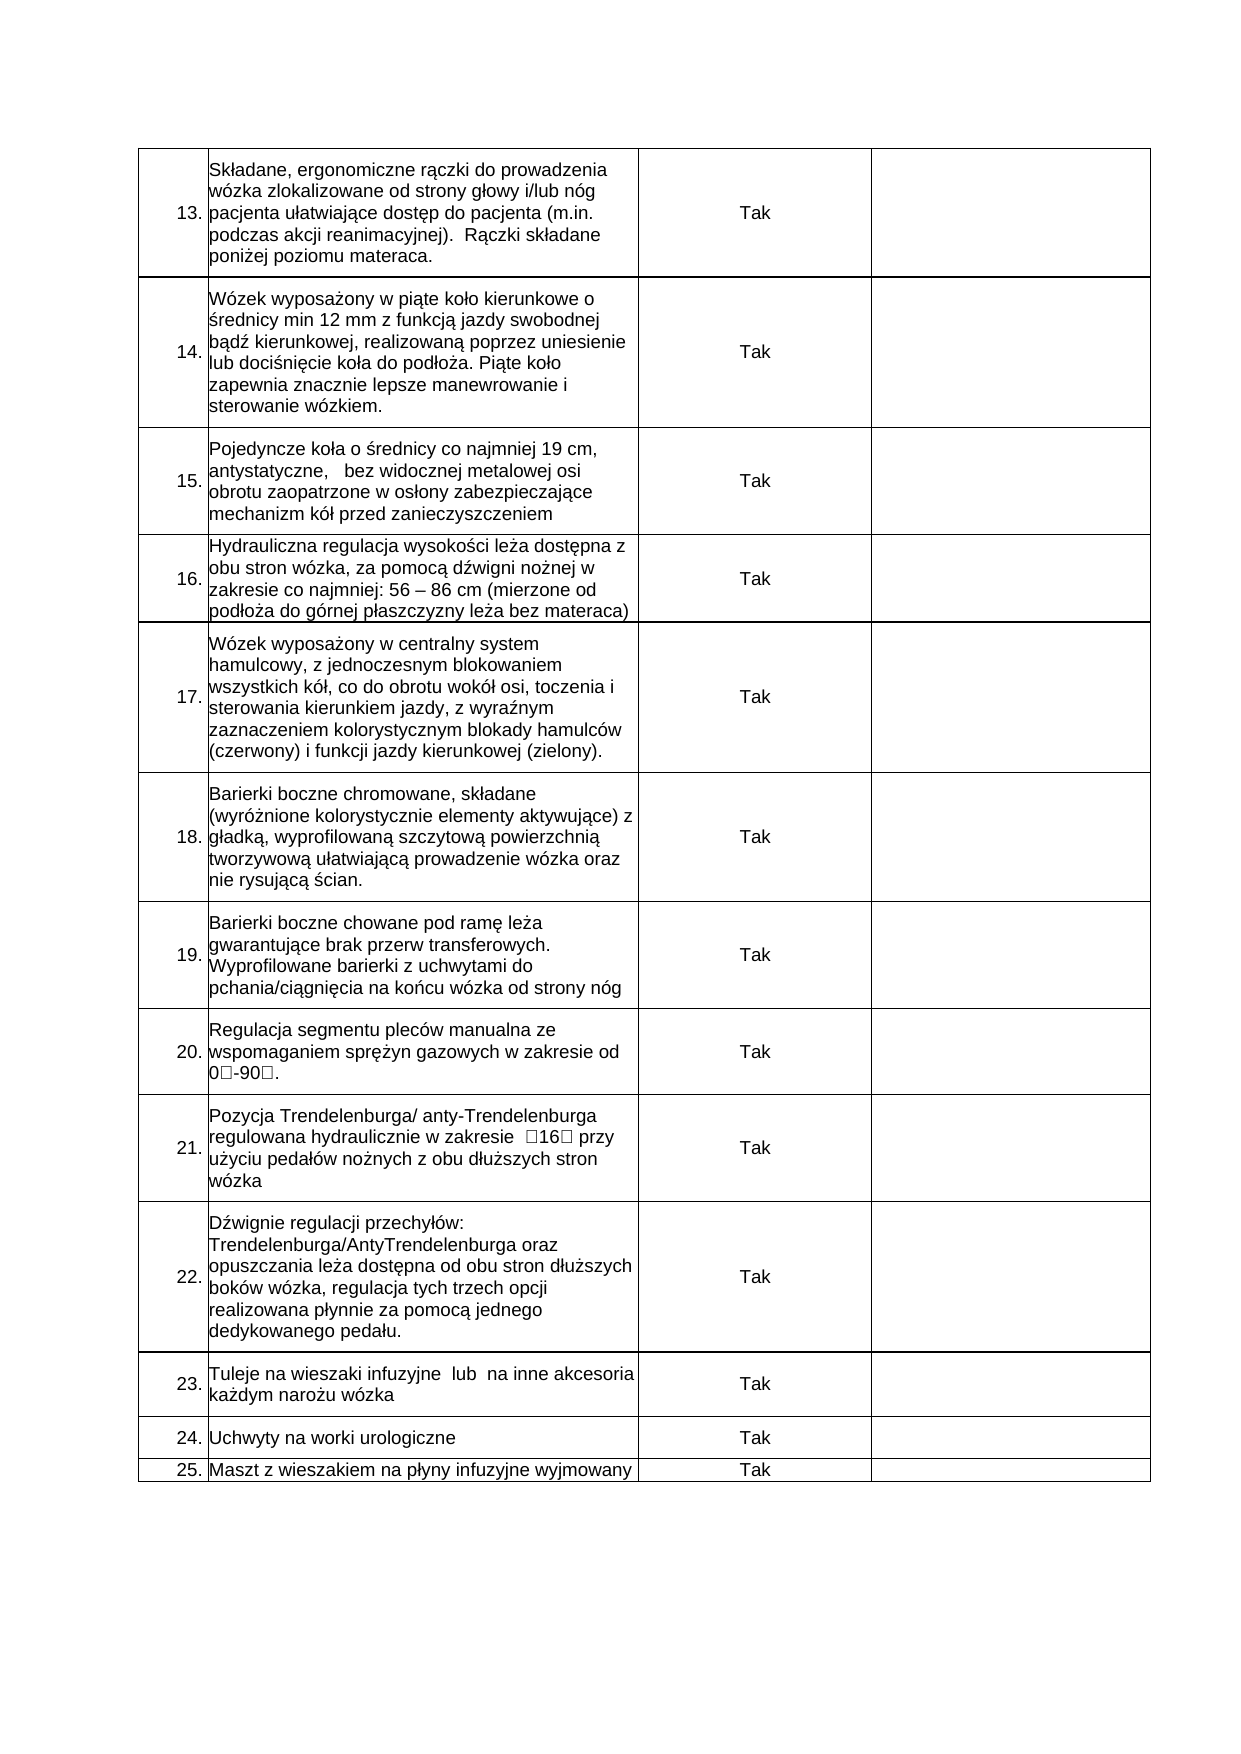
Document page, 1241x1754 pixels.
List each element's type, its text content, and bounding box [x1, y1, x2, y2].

table_cell Tak [639, 535, 871, 621]
table_cell Tak [639, 1417, 871, 1458]
table_cell Wózek wyposażony w centralny system hamulcowy, z jednoczesnym blokowaniem wszystkich kół, co do obrotu wokół osi, toczenia i sterowania kierunkiem jazdy, z wyraźnym zaznaczeniem kolorystycznym blokady hamulców (czerwony) i funkcji jazdy kierunkowej (zielony). [209, 623, 638, 772]
table_cell [872, 535, 1150, 621]
table_cell [872, 1202, 1150, 1351]
table_cell Tak [639, 1353, 871, 1416]
table_cell [872, 1417, 1150, 1458]
table_cell [872, 428, 1150, 534]
table_cell [139, 1417, 208, 1458]
table_cell [872, 902, 1150, 1008]
table_cell [139, 623, 208, 772]
table_cell [139, 773, 208, 901]
table_cell Regulacja segmentu pleców manualna ze wspomaganiem sprężyn gazowych w zakresie od 0-90. [209, 1009, 638, 1094]
table_cell [139, 902, 208, 1008]
table_cell [139, 1095, 208, 1201]
table_cell [872, 278, 1150, 427]
table_cell [139, 1459, 208, 1481]
table_cell Pojedyncze koła o średnicy co najmniej 19 cm, antystatyczne, bez widocznej metalowej osi obrotu zaopatrzone w osłony zabezpieczające mechanizm kół przed zanieczyszczeniem [209, 428, 638, 534]
table_cell [872, 149, 1150, 276]
table_cell [872, 1353, 1150, 1416]
table_cell [139, 1353, 208, 1416]
table_cell [139, 1009, 208, 1094]
table_cell Tak [639, 623, 871, 772]
table_cell Maszt z wieszakiem na płyny infuzyjne wyjmowany [209, 1459, 638, 1481]
table_cell Tak [639, 1095, 871, 1201]
table_cell Tak [639, 902, 871, 1008]
table_cell Tuleje na wieszaki infuzyjne lub na inne akcesoria każdym narożu wózka [209, 1353, 638, 1416]
table_cell [872, 1459, 1150, 1481]
table_cell [139, 1202, 208, 1351]
table_cell Składane, ergonomiczne rączki do prowadzenia wózka zlokalizowane od strony głowy i/lub nóg pacjenta ułatwiające dostęp do pacjenta (m.in. podczas akcji reanimacyjnej). Rączki składane poniżej poziomu materaca. [209, 149, 638, 276]
table_cell [139, 428, 208, 534]
table_cell Barierki boczne chowane pod ramę leża gwarantujące brak przerw transferowych. Wyprofilowane barierki z uchwytami do pchania/ciągnięcia na końcu wózka od strony nóg [209, 902, 638, 1008]
table_cell Dźwignie regulacji przechyłów: Trendelenburga/AntyTrendelenburga oraz opuszczania leża dostępna od obu stron dłuższych boków wózka, regulacja tych trzech opcji realizowana płynnie za pomocą jednego dedykowanego pedału. [209, 1202, 638, 1351]
table_cell [139, 149, 208, 276]
table_cell [872, 773, 1150, 901]
table_cell Tak [639, 773, 871, 901]
table_cell [872, 623, 1150, 772]
table_cell [872, 1095, 1150, 1201]
table_cell Hydrauliczna regulacja wysokości leża dostępna z obu stron wózka, za pomocą dźwigni nożnej w zakresie co najmniej: 56 – 86 cm (mierzone od podłoża do górnej płaszczyzny leża bez materaca) [209, 535, 638, 621]
table_cell Tak [639, 1459, 871, 1481]
table_cell Tak [639, 1202, 871, 1351]
table_cell Barierki boczne chromowane, składane (wyróżnione kolorystycznie elementy aktywujące) z gładką, wyprofilowaną szczytową powierzchnią tworzywową ułatwiającą prowadzenie wózka oraz nie rysującą ścian. [209, 773, 638, 901]
table_cell Tak [639, 428, 871, 534]
table_cell [872, 1009, 1150, 1094]
table_cell Pozycja Trendelenburga/ anty-Trendelenburga regulowana hydraulicznie w zakresie 16 przy użyciu pedałów nożnych z obu dłuższych stron wózka [209, 1095, 638, 1201]
table_cell Tak [639, 278, 871, 427]
table_cell [139, 535, 208, 621]
table_cell [139, 278, 208, 427]
table_cell Tak [639, 149, 871, 276]
table_cell Wózek wyposażony w piąte koło kierunkowe o średnicy min 12 mm z funkcją jazdy swobodnej bądź kierunkowej, realizowaną poprzez uniesienie lub dociśnięcie koła do podłoża. Piąte koło zapewnia znacznie lepsze manewrowanie i sterowanie wózkiem. [209, 278, 638, 427]
table_cell Uchwyty na worki urologiczne [209, 1417, 638, 1458]
table_cell Tak [639, 1009, 871, 1094]
